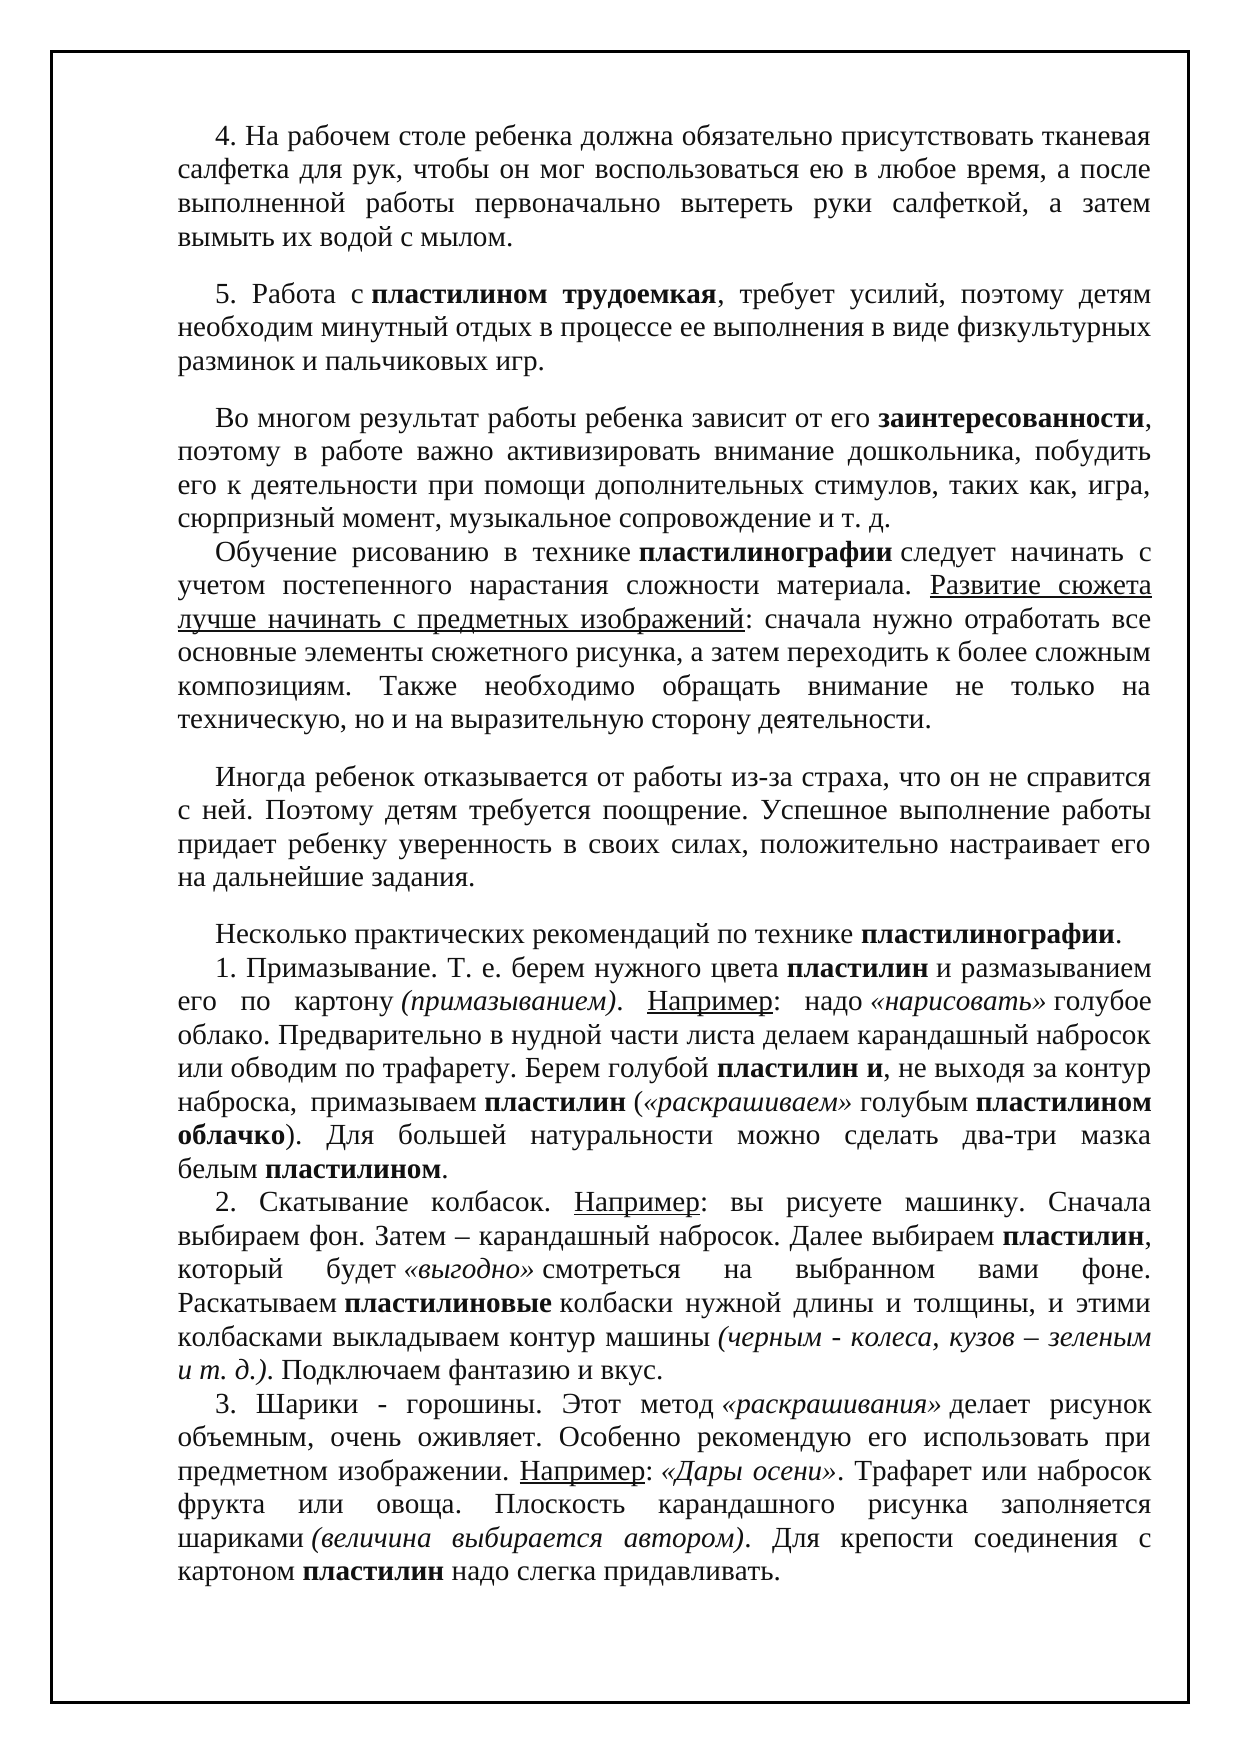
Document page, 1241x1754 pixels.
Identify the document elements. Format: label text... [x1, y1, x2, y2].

text 3. Шарики - горошины. Этот метод «раскрашивания» делает рисунок объемным, очень оживляет. Особенно рекомендую его использовать при предметном изображении. Например: «Дары осени». Трафарет или набросок фрукта или овоща. Плоскость карандашного рисунка заполняется шариками (величина выбирается автором). Для крепости соединения с картоном пластилин надо слегка придавливать. [177, 1386, 1152, 1587]
text Во многом результат работы ребенка зависит от его заинтересованности, поэтому в работе важно активизировать внимание дошкольника, побудить его к деятельности при помощи дополнительных стимулов, таких как, игра, сюрпризный момент, музыкальное сопровождение и т. д. [177, 400, 1152, 534]
text Несколько практических рекомендаций по технике пластилинографии. [177, 916, 1152, 950]
text Иногда ребенок отказывается от работы из-за страха, что он не справится с ней. Поэтому детям требуется поощрение. Успешное выполнение работы придает ребенку уверенность в своих силах, положительно настраивает его на дальнейшие задания. [177, 759, 1152, 893]
text 5. Работа с пластилином трудоемкая, требует усилий, поэтому детям необходим минутный отдых в процессе ее выполнения в виде физкультурных разминок и пальчиковых игр. [177, 276, 1152, 376]
text 1. Примазывание. Т. е. берем нужного цвета пластилин и размазыванием его по картону (примазыванием). Например: надо «нарисовать» голубое облако. Предварительно в нудной части листа делаем карандашный набросок или обводим по трафарету. Берем голубой пластилин и, не выходя за контур наброска, примазываем пластилин («раскрашиваем» голубым пластилином облачко). Для большей натуральности можно сделать два-три мазка белым пластилином. [177, 950, 1152, 1184]
text Обучение рисованию в технике пластилинографии следует начинать с учетом постепенного нарастания сложности материала. Развитие сюжета лучше начинать с предметных изображений: сначала нужно отработать все основные элементы сюжетного рисунка, а затем переходить к более сложным композициям. Также необходимо обращать внимание не только на техническую, но и на выразительную сторону деятельности. [177, 534, 1152, 735]
text 4. На рабочем столе ребенка должна обязательно присутствовать тканевая салфетка для рук, чтобы он мог воспользоваться ею в любое время, а после выполненной работы первоначально вытереть руки салфеткой, а затем вымыть их водой с мылом. [177, 118, 1152, 252]
text 2. Скатывание колбасок. Например: вы рисуете машинку. Сначала выбираем фон. Затем – карандашный набросок. Далее выбираем пластилин, который будет «выгодно» смотреться на выбранном вами фоне. Раскатываем пластилиновые колбаски нужной длины и толщины, и этими колбасками выкладываем контур машины (черным - колеса, кузов – зеленым и т. д.). Подключаем фантазию и вкус. [177, 1184, 1152, 1386]
